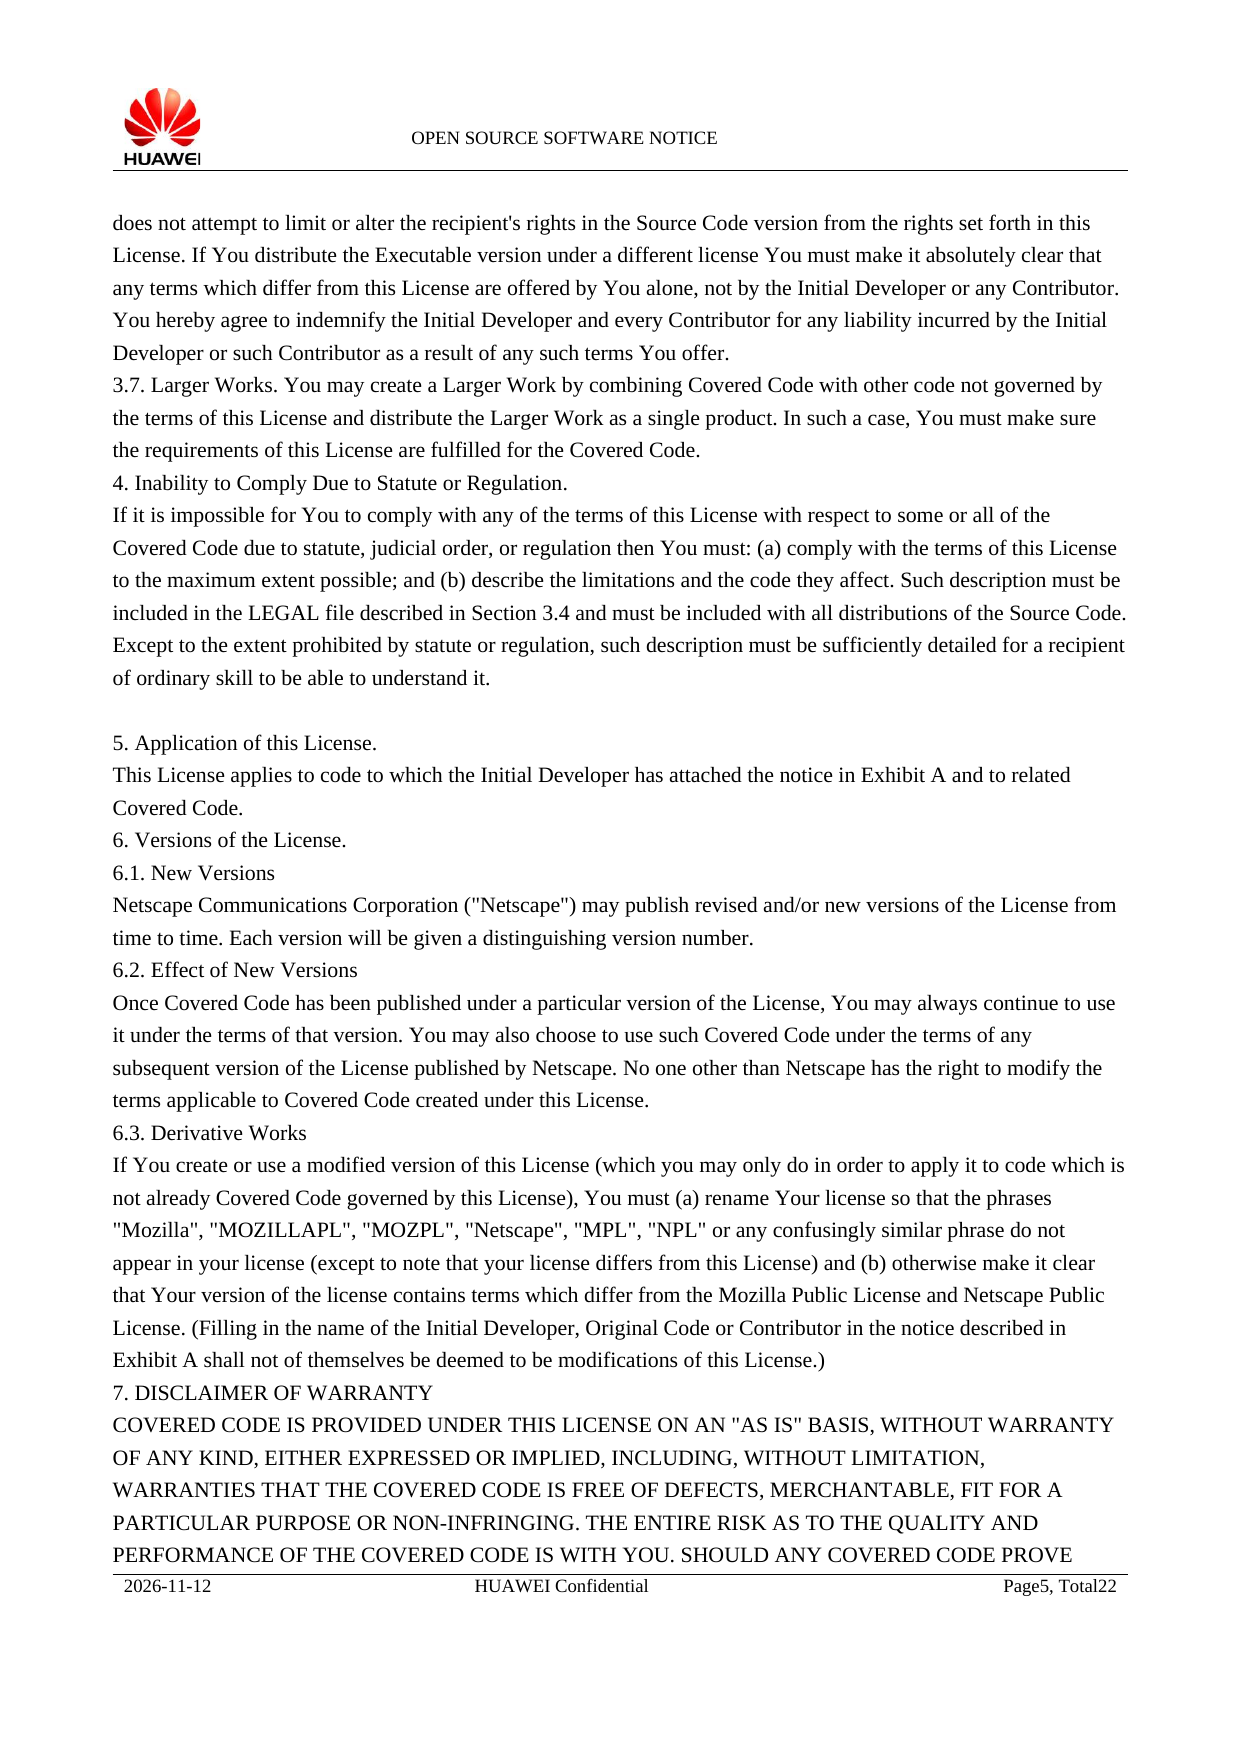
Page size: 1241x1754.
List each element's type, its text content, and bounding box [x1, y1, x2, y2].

picture [124, 88, 201, 165]
